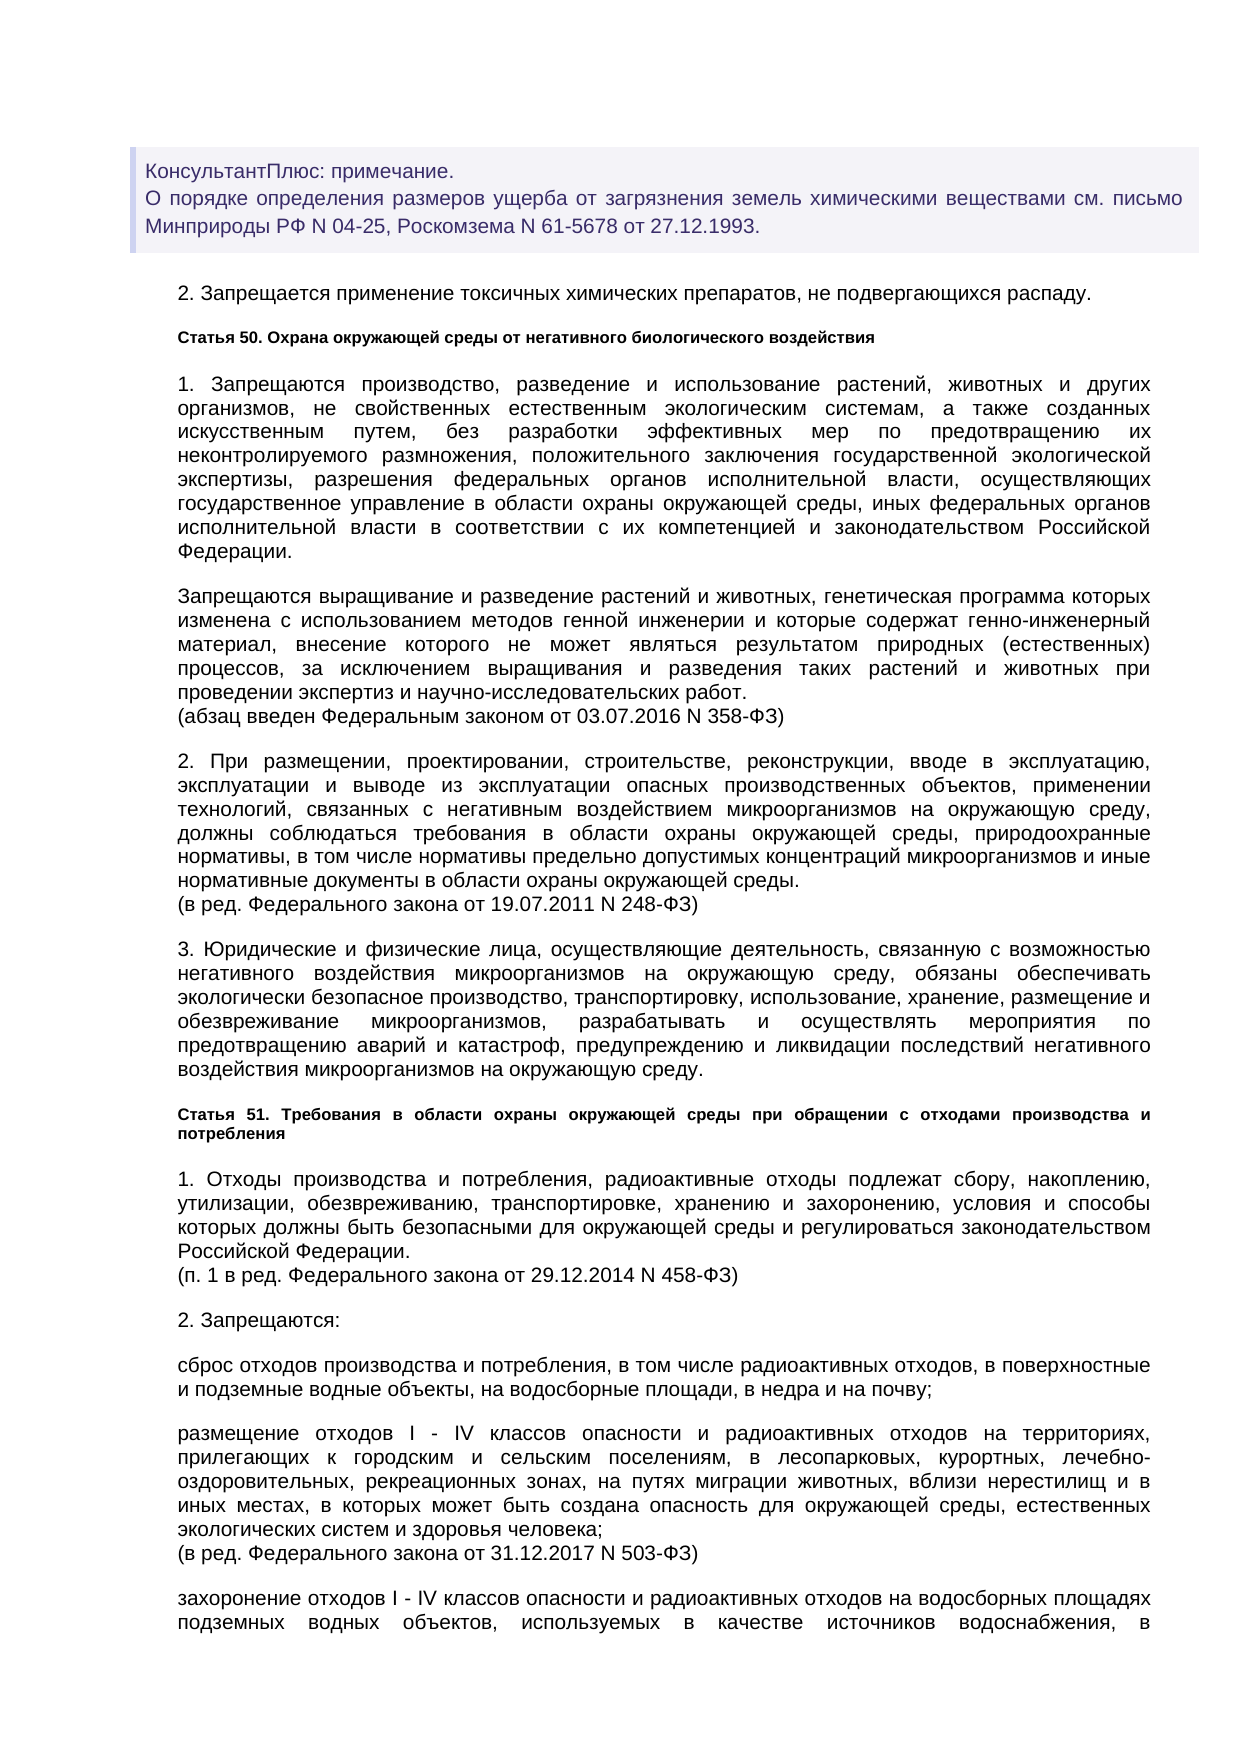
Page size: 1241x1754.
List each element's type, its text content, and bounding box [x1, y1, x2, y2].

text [177, 1586, 1152, 1634]
text (в ред. Федерального закона от 31.12.2017 N 503-ФЗ) [177, 1541, 1152, 1565]
text 1. Запрещаются производство, разведение и использование растений, животных и других организмов, не свойственных естественным экологическим системам, а также созданных искусственным путем, без разработки эффективных мер по предотвращению их неконтролируемого размножения, положительного заключения государственной экологической экспертизы, разрешения федеральных органов исполнительной власти, осуществляющих государственное управление в области охраны окружающей среды, иных федеральных органов исполнительной власти в соответствии с их компетенцией и законодательством Российской Федерации. [177, 371, 1152, 563]
text 2. Запрещаются: [177, 1308, 1152, 1332]
text сброс отходов производства и потребления, в том числе радиоактивных отходов, в поверхностные и подземные водные объекты, на водосборные площади, в недра и на почву; [177, 1352, 1152, 1400]
text 2. При размещении, проектировании, строительстве, реконструкции, вводе в эксплуатацию, эксплуатации и выводе из эксплуатации опасных производственных объектов, применении технологий, связанных с негативным воздействием микроорганизмов на окружающую среду, должны соблюдаться требования в области охраны окружающей среды, природоохранные нормативы, в том числе нормативы предельно допустимых концентраций микроорганизмов и иные нормативные документы в области охраны окружающей среды. [177, 748, 1152, 892]
text Запрещаются выращивание и разведение растений и животных, генетическая программа которых изменена с использованием методов генной инженерии и которые содержат генно-инженерный материал, внесение которого не может являться результатом природных (естественных) процессов, за исключением выращивания и разведения таких растений и животных при проведении экспертиз и научно-исследовательских работ. [177, 584, 1152, 704]
text размещение отходов I - IV классов опасности и радиоактивных отходов на территориях, прилегающих к городским и сельским поселениям, в лесопарковых, курортных, лечебно-оздоровительных, рекреационных зонах, на путях миграции животных, вблизи нерестилищ и в иных местах, в которых может быть создана опасность для окружающей среды, естественных экологических систем и здоровья человека; [177, 1421, 1152, 1541]
text 3. Юридические и физические лица, осуществляющие деятельность, связанную с возможностью негативного воздействия микроорганизмов на окружающую среду, обязаны обеспечивать экологически безопасное производство, транспортировку, использование, хранение, размещение и обезвреживание микроорганизмов, разрабатывать и осуществлять мероприятия по предотвращению аварий и катастроф, предупреждению и ликвидации последствий негативного воздействия микроорганизмов на окружающую среду. [177, 937, 1152, 1081]
text 1. Отходы производства и потребления, радиоактивные отходы подлежат сбору, накоплению, утилизации, обезвреживанию, транспортировке, хранению и захоронению, условия и способы которых должны быть безопасными для окружающей среды и регулироваться законодательством Российской Федерации. [177, 1167, 1152, 1263]
text Статья 51. Требования в области охраны окружающей среды при обращении с отходами производства и потребления [177, 1105, 1152, 1143]
text (абзац введен Федеральным законом от 03.07.2016 N 358-ФЗ) [177, 704, 1152, 728]
table_header КонсультантПлюс: примечание. О порядке определения размеров ущерба от загрязнения земель химическими веществами см. письмо Минприроды РФ N 04-25, Роскомзема N 61-5678 от 27.12.1993. [136, 147, 1193, 253]
text (в ред. Федерального закона от 19.07.2011 N 248-ФЗ) [177, 892, 1152, 916]
text 2. Запрещается применение токсичных химических препаратов, не подвергающихся распаду. [177, 280, 1152, 304]
text (п. 1 в ред. Федерального закона от 29.12.2014 N 458-ФЗ) [177, 1263, 1152, 1287]
text Статья 50. Охрана окружающей среды от негативного биологического воздействия [177, 328, 1152, 347]
